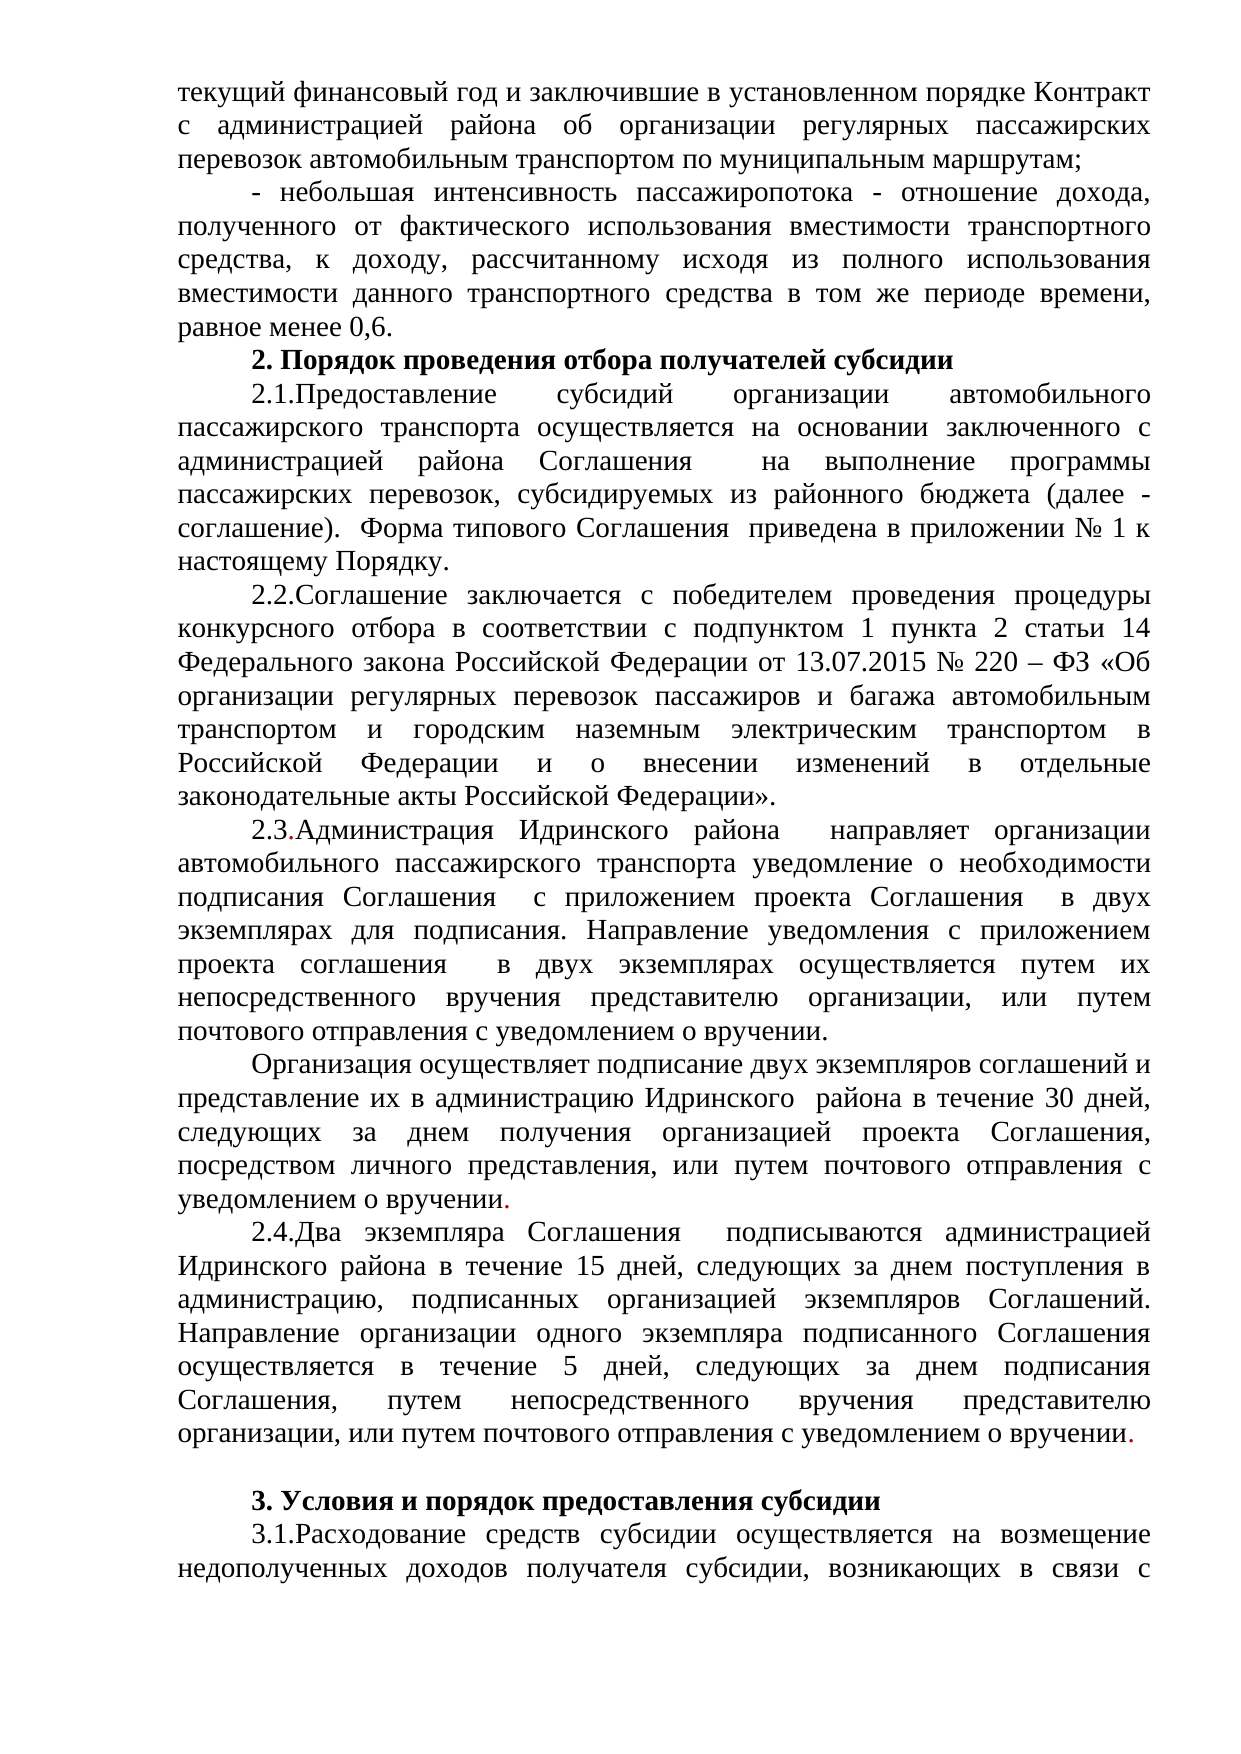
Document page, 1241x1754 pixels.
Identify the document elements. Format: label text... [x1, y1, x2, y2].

text Организация осуществляет подписание двух экземпляров соглашений и представление их в администрацию Идринского района в течение 30 дней, следующих за днем получения организацией проекта Соглашения, посредством личного представления, или путем почтового отправления с уведомлением о вручении. [177, 1047, 1152, 1214]
text 2.1.Предоставление субсидий организации автомобильного пассажирского транспорта осуществляется на основании заключенного с администрацией района Соглашения на выполнение программы пассажирских перевозок, субсидируемых из районного бюджета (далее - соглашение). Форма типового Соглашения приведена в приложении № 1 к настоящему Порядку. [177, 376, 1152, 577]
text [177, 1516, 1152, 1583]
text 2.4.Два экземпляра Соглашения подписываются администрацией Идринского района в течение 15 дней, следующих за днем поступления в администрацию, подписанных организацией экземпляров Соглашений. Направление организации одного экземпляра подписанного Соглашения осуществляется в течение 5 дней, следующих за днем подписания Соглашения, путем непосредственного вручения представителю организации, или путем почтового отправления с уведомлением о вручении. [177, 1214, 1152, 1449]
text 2.3.Администрация Идринского района направляет организации автомобильного пассажирского транспорта уведомление о необходимости подписания Соглашения с приложением проекта Соглашения в двух экземплярах для подписания. Направление уведомления с приложением проекта соглашения в двух экземплярах осуществляется путем их непосредственного вручения представителю организации, или путем почтового отправления с уведомлением о вручении. [177, 812, 1152, 1047]
text 2. Порядок проведения отбора получателей субсидии [177, 342, 1152, 376]
text 2.2.Соглашение заключается с победителем проведения процедуры конкурсного отбора в соответствии с подпунктом 1 пункта 2 статьи 14 Федерального закона Российской Федерации от 13.07.2015 № 220 – ФЗ «Об организации регулярных перевозок пассажиров и багажа автомобильным транспортом и городским наземным электрическим транспортом в Российской Федерации и о внесении изменений в отдельные законодательные акты Российской Федерации». [177, 577, 1152, 812]
text - небольшая интенсивность пассажиропотока - отношение дохода, полученного от фактического использования вместимости транспортного средства, к доходу, рассчитанному исходя из полного использования вместимости данного транспортного средства в том же периоде времени, равное менее 0,6. [177, 174, 1152, 342]
list 3. Условия и порядок предоставления субсидии [177, 1483, 1152, 1516]
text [177, 74, 1152, 174]
